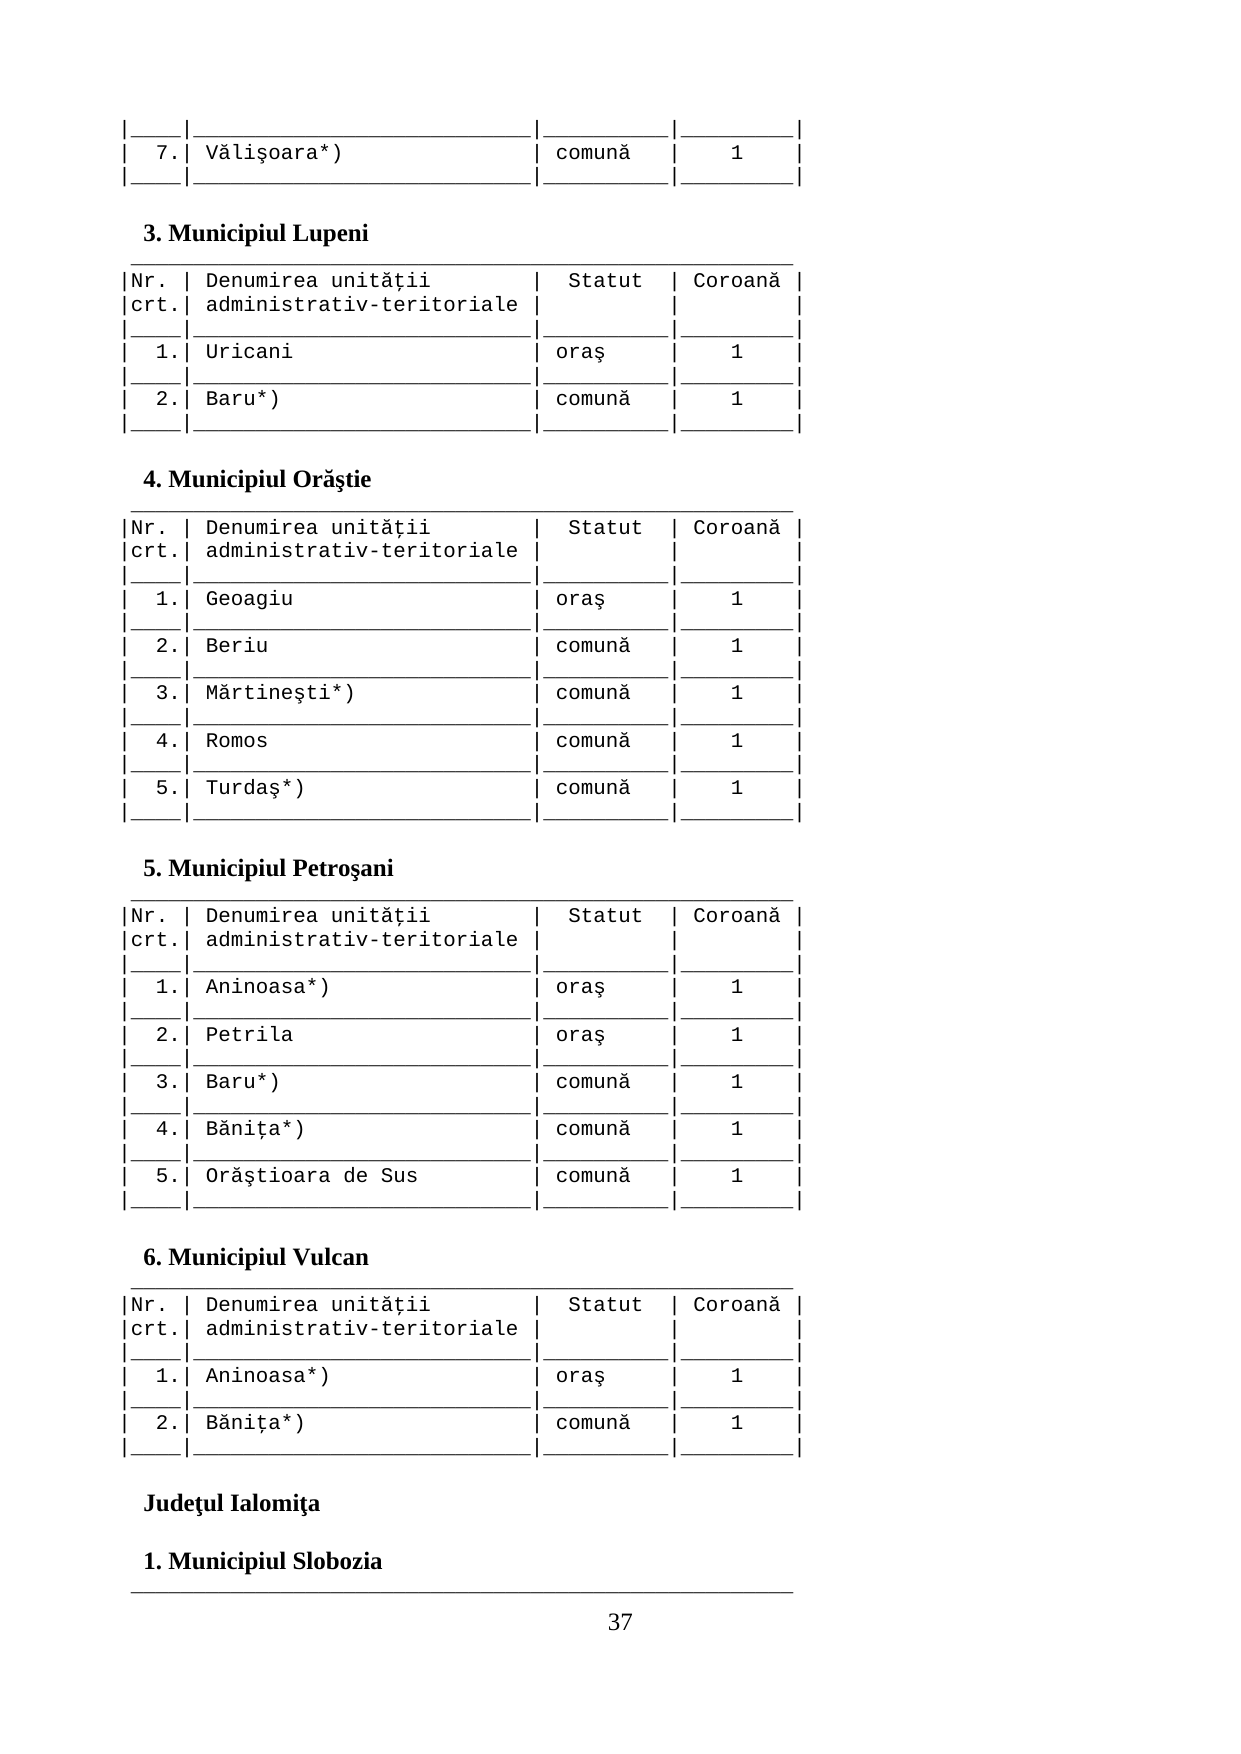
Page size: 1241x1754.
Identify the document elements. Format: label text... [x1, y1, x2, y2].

text | 2.| Petrila | oraş | 1 | [118, 1024, 1122, 1047]
text |____|___________________________|__________|_________| [118, 1388, 1122, 1412]
text | 4.| Romos | comună | 1 | [118, 730, 1122, 753]
text _____________________________________________________ [118, 1574, 1122, 1598]
text |____|___________________________|__________|_________| [118, 706, 1122, 730]
text |____|___________________________|__________|_________| [118, 1047, 1122, 1071]
text | 4.| Băniţa*) | comună | 1 | [118, 1118, 1122, 1142]
text _____________________________________________________ [118, 247, 1122, 270]
text | 7.| Vălişoara*) | comună | 1 | [118, 142, 1122, 165]
text Judeţul Ialomiţa [118, 1488, 1122, 1517]
text |____|___________________________|__________|_________| [118, 953, 1122, 976]
text |____|___________________________|__________|_________| [118, 365, 1122, 388]
text |____|___________________________|__________|_________| [118, 611, 1122, 635]
text _____________________________________________________ [118, 493, 1122, 517]
text |____|___________________________|__________|_________| [118, 1142, 1122, 1166]
text |crt.| administrativ-teritoriale | | | [118, 929, 1122, 953]
text |____|___________________________|__________|_________| [118, 412, 1122, 436]
text _____________________________________________________ [118, 1270, 1122, 1294]
text |____|___________________________|__________|_________| [118, 564, 1122, 588]
text |____|___________________________|__________|_________| [118, 659, 1122, 682]
text _____________________________________________________ [118, 882, 1122, 905]
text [118, 118, 1122, 142]
text |____|___________________________|__________|_________| [118, 753, 1122, 777]
text 1. Municipiul Slobozia [118, 1546, 1122, 1574]
text 3. Municipiul Lupeni [118, 218, 1122, 247]
text 4. Municipiul Orăştie [118, 464, 1122, 493]
text | 3.| Mărtineşti*) | comună | 1 | [118, 682, 1122, 706]
text | 2.| Băniţa*) | comună | 1 | [118, 1412, 1122, 1436]
text |crt.| administrativ-teritoriale | | | [118, 294, 1122, 317]
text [118, 165, 1122, 189]
text |Nr. | Denumirea unităţii | Statut | Coroană | [118, 905, 1122, 929]
text |crt.| administrativ-teritoriale | | | [118, 541, 1122, 564]
text | 1.| Geoagiu | oraş | 1 | [118, 588, 1122, 611]
text | 2.| Baru*) | comună | 1 | [118, 388, 1122, 412]
text |____|___________________________|__________|_________| [118, 1341, 1122, 1365]
text | 2.| Beriu | comună | 1 | [118, 635, 1122, 659]
text |Nr. | Denumirea unităţii | Statut | Coroană | [118, 1294, 1122, 1318]
text | 1.| Uricani | oraş | 1 | [118, 341, 1122, 365]
text |Nr. | Denumirea unităţii | Statut | Coroană | [118, 517, 1122, 541]
text |____|___________________________|__________|_________| [118, 317, 1122, 341]
text | 5.| Turdaş*) | comună | 1 | [118, 777, 1122, 801]
text | 3.| Baru*) | comună | 1 | [118, 1071, 1122, 1094]
text 6. Municipiul Vulcan [118, 1242, 1122, 1270]
text | 1.| Aninoasa*) | oraş | 1 | [118, 1365, 1122, 1388]
text | 1.| Aninoasa*) | oraş | 1 | [118, 976, 1122, 1000]
text |____|___________________________|__________|_________| [118, 1189, 1122, 1213]
text |Nr. | Denumirea unităţii | Statut | Coroană | [118, 270, 1122, 294]
text |____|___________________________|__________|_________| [118, 801, 1122, 824]
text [118, 1436, 1122, 1459]
text 5. Municipiul Petroşani [118, 853, 1122, 882]
text | 5.| Orăştioara de Sus | comună | 1 | [118, 1166, 1122, 1189]
text |____|___________________________|__________|_________| [118, 1000, 1122, 1024]
text |____|___________________________|__________|_________| [118, 1094, 1122, 1118]
text |crt.| administrativ-teritoriale | | | [118, 1318, 1122, 1341]
